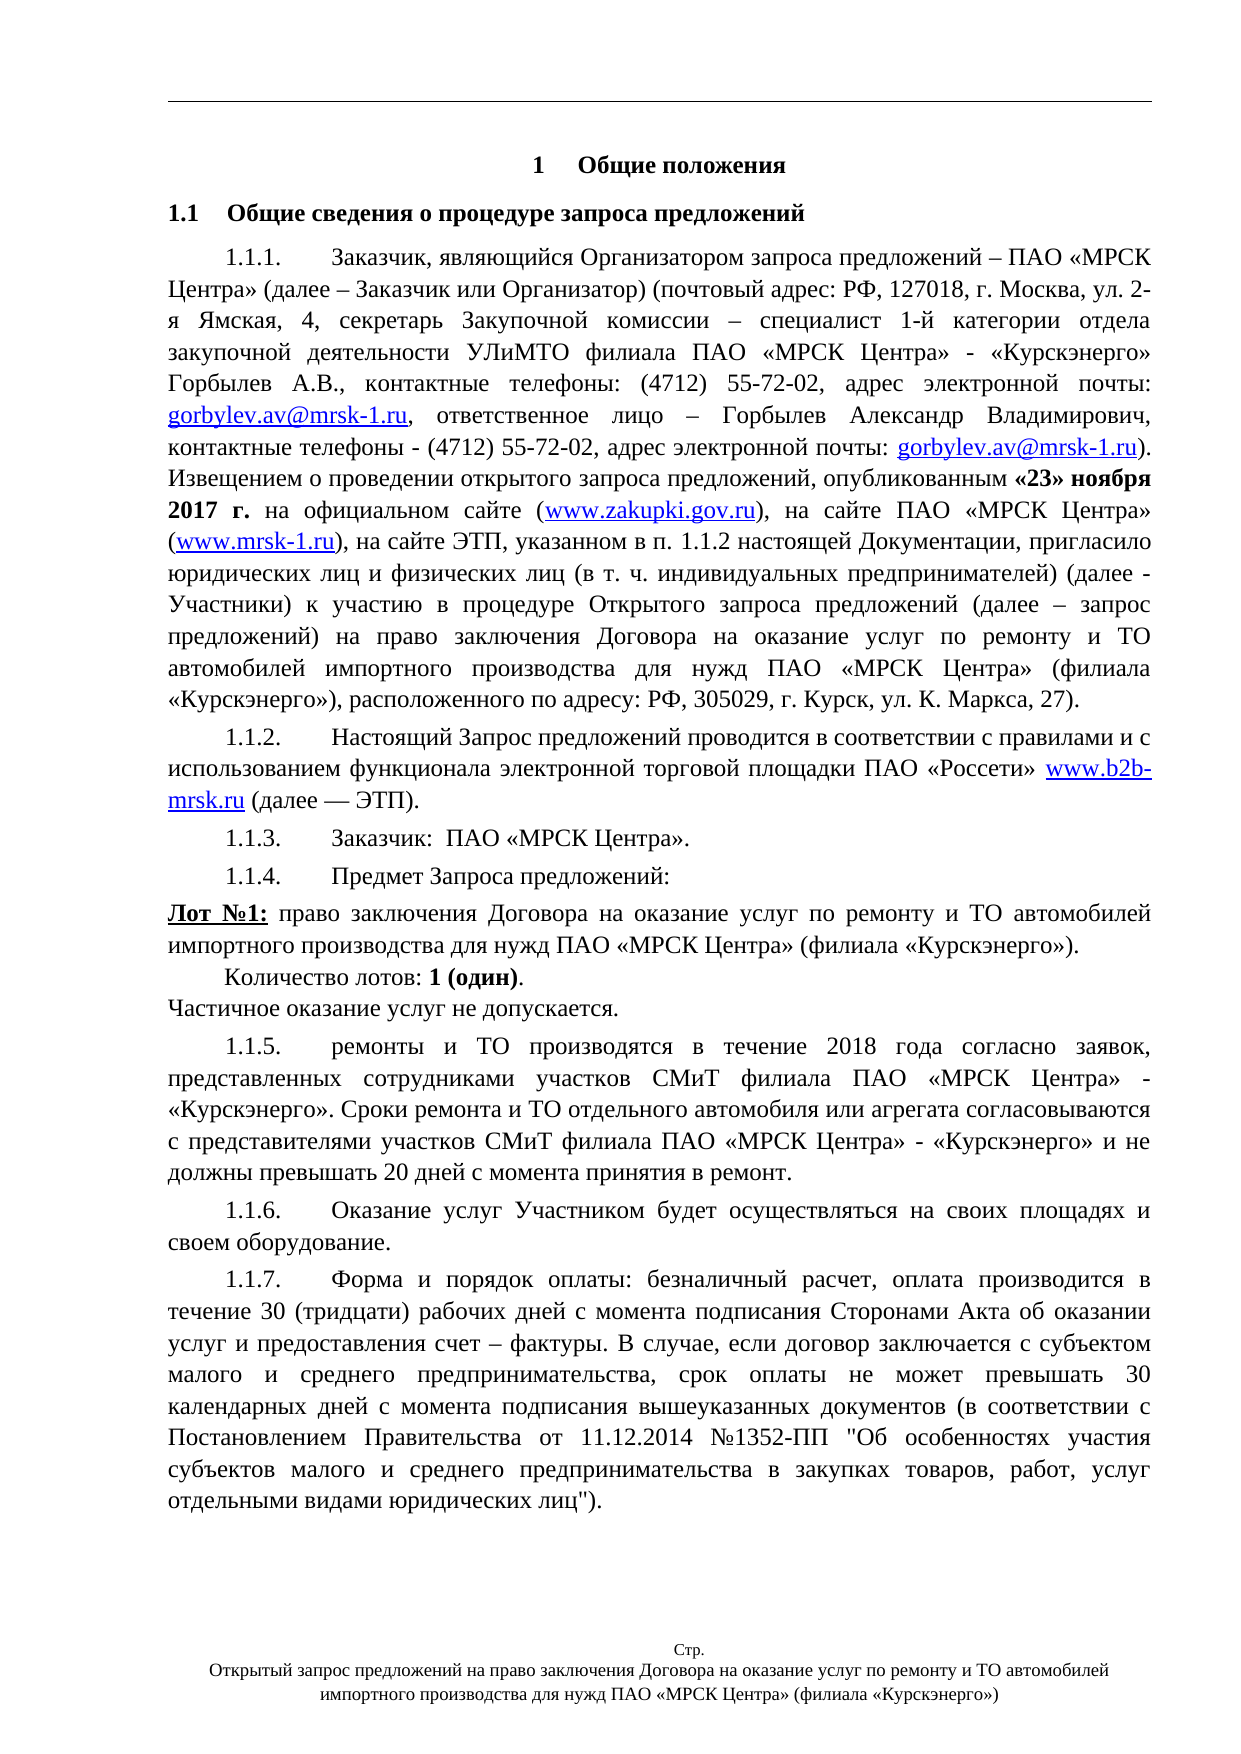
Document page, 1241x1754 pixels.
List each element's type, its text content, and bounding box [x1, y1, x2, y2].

list Форма и порядок оплаты: безналичный расчет, оплата производится в течение 30 (тридцати) рабочих дней с момента подписания Сторонами Акта об оказании услуг и предоставления счет – фактуры. В случае, если договор заключается с субъектом малого и среднего предпринимательства, срок оплаты не может превышать 30 календарных дней с момента подписания вышеуказанных документов (в соответствии с Постановлением Правительства от 11.12.2014 №1352-ПП "Об особенностях участия субъектов малого и среднего предпринимательства в закупках товаров, работ, услуг отдельными видами юридических лиц"). [168, 1264, 1152, 1514]
list Предмет Запроса предложений: [168, 861, 1152, 889]
list Заказчик: ПАО «МРСК Центра». [168, 823, 1152, 852]
text Количество лотов: 1 (один). [168, 962, 1152, 990]
list ремонты и ТО производятся в течение 2018 года согласно заявок, представленных сотрудниками участков СМиТ филиала ПАО «МРСК Центра» - «Курскэнерго». Сроки ремонта и ТО отдельного автомобиля или агрегата согласовываются с представителями участков СМиТ филиала ПАО «МРСК Центра» - «Курскэнерго» и не должны превышать 20 дней с момента принятия в ремонт. [168, 1031, 1152, 1186]
subtitle Общие сведения о процедуре запроса предложений [168, 198, 1152, 227]
text Лот №1: право заключения Договора на оказание услуг по ремонту и ТО автомобилей импортного производства для нужд ПАО «МРСК Центра» (филиала «Курскэнерго»). [168, 898, 1152, 959]
list Частичное оказание услуг не допускается. [168, 993, 1152, 1022]
subtitle Общие положения [166, 150, 1152, 179]
list Заказчик, являющийся Организатором запроса предложений – ПАО «МРСК Центра» (далее – Заказчик или Организатор) (почтовый адрес: РФ, 127018, г. Москва, ул. 2-я Ямская, 4, секретарь Закупочной комиссии – специалист 1-й категории отдела закупочной деятельности УЛиМТО филиала ПАО «МРСК Центра» - «Курскэнерго» Горбылев А.В., контактные телефоны: (4712) 55-72-02, адрес электронной почты: gorbylev.av@mrsk-1.ru, ответственное лицо – Горбылев Александр Владимирович, контактные телефоны - (4712) 55-72-02, адрес электронной почты: gorbylev.av@mrsk-1.ru). Извещением о проведении открытого запроса предложений, опубликованным «23» ноября 2017 г. на официальном сайте (www.zakupki.gov.ru), на сайте ПАО «МРСК Центра» (www.mrsk-1.ru), на сайте ЭТП, указанном в п. 1.1.2 настоящей Документации, пригласило юридических лиц и физических лиц (в т. ч. индивидуальных предпринимателей) (далее - Участники) к участию в процедуре Открытого запроса предложений (далее – запрос предложений) на право заключения Договора на оказание услуг по ремонту и ТО автомобилей импортного производства для нужд ПАО «МРСК Центра» (филиала «Курскэнерго»), расположенного по адресу: РФ, 305029, г. Курск, ул. К. Маркса, 27). [168, 242, 1152, 713]
list Оказание услуг Участником будет осуществляться на своих площадях и своем оборудование. [168, 1195, 1152, 1255]
list Настоящий Запрос предложений проводится в соответствии с правилами и с использованием функционала электронной торговой площадки ПАО «Россети» www.b2b-mrsk.ru (далее — ЭТП). [168, 722, 1152, 814]
